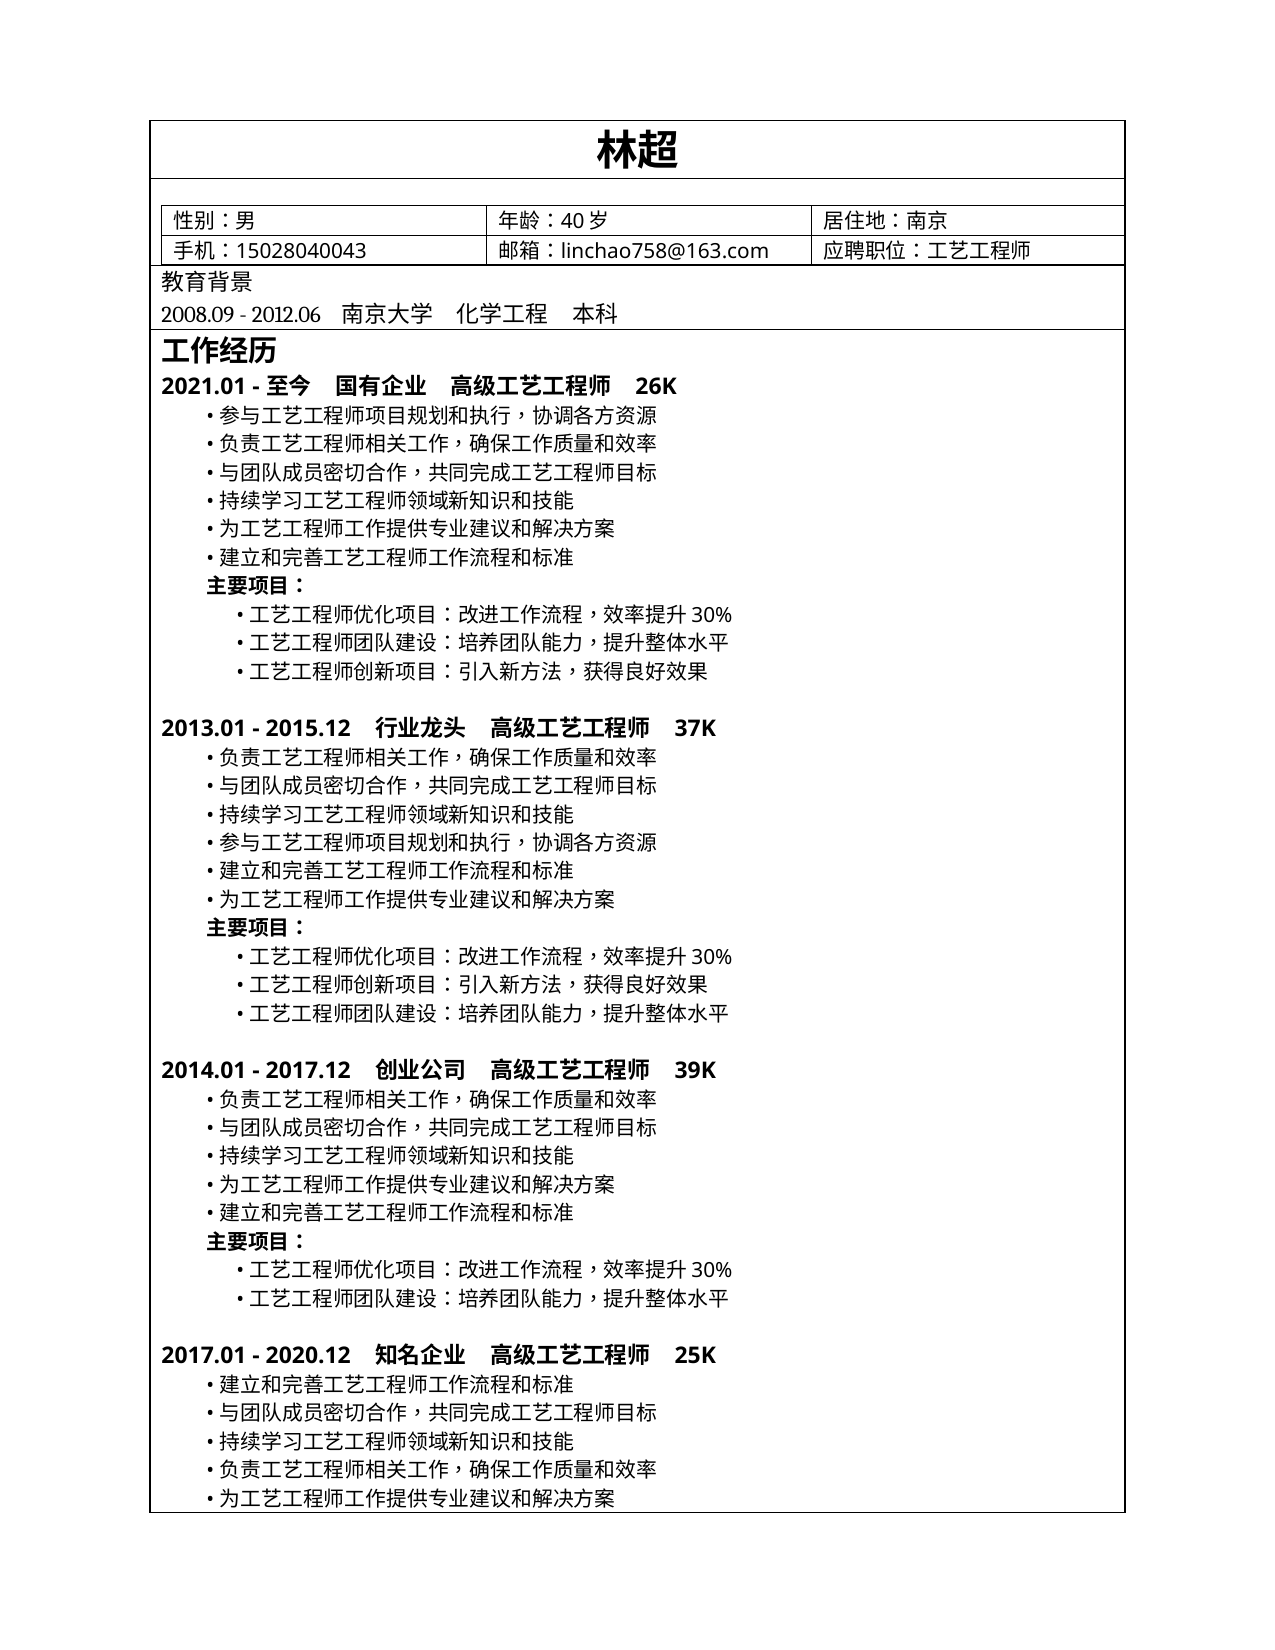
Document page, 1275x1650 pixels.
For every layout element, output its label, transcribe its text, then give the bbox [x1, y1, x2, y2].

table_cell 教育背景 2008.09 - 2012.06 南京大学 化学工程 本科 [151, 266, 1124, 329]
table_header 林超 [151, 121, 1124, 178]
table_cell [151, 179, 1124, 265]
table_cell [151, 330, 1124, 1512]
